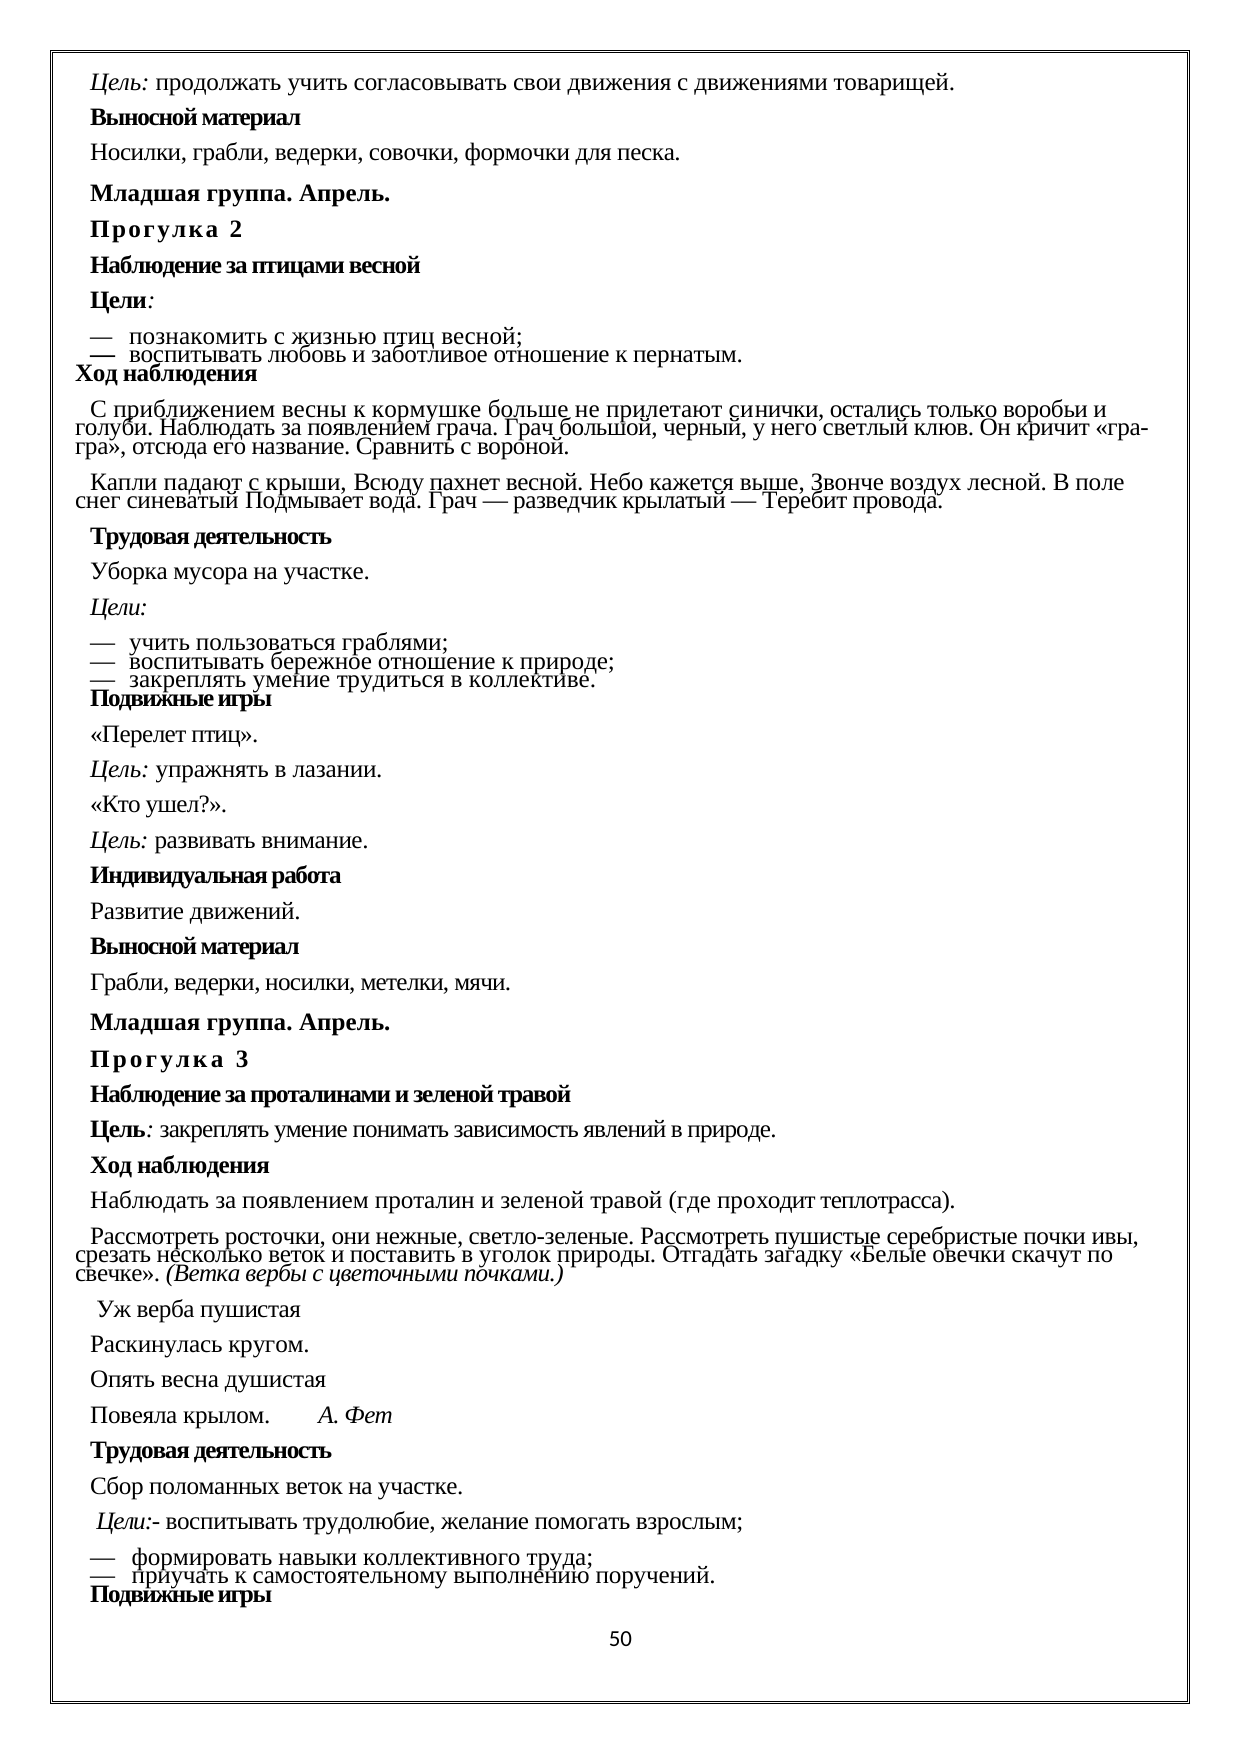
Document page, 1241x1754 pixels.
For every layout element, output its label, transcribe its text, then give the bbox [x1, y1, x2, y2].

text Наблюдение за птицами весной [75, 258, 1165, 277]
text Трудовая деятельность [75, 1444, 1165, 1462]
text Ход наблюдения [75, 1158, 1165, 1177]
text Подвижные игры [75, 692, 1165, 710]
text Цели:- воспитывать трудолюбие, желание помогать взрослым; [111, 1514, 1165, 1533]
text «Кто ушел?». [75, 798, 1165, 817]
text Прогулка 3 [75, 1052, 1165, 1071]
text Цели: [105, 600, 1165, 619]
list воспитывать любовь и заботливое отношение к пернатым. [75, 348, 1165, 367]
text Носилки, грабли, ведерки, совочки, формочки для песка. [473, 146, 1165, 164]
text Цель: продолжать учить согласовывать свои движения с движениями товарищей. [105, 75, 1165, 94]
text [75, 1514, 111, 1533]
text С приближением весны к кормушке больше не прилетают синички, остались только воробьи и голуби. Наблюдать за появлением грача. Грач большой, черный, у него светлый клюв. Он кричит «гра-гра», отсюда его название. Сравнить с вороной. [75, 402, 1165, 458]
list приучать к самостоятельному выполнению поручений. [75, 1569, 1165, 1587]
list закреплять умение трудиться в коллективе. [75, 673, 1165, 692]
text Ход наблюдения [75, 367, 1165, 385]
text Грабли, ведерки, носилки, метелки, мячи. [75, 975, 1165, 994]
list формировать навыки коллективного труда; [140, 1550, 1165, 1569]
text Цель: развивать внимание. [105, 833, 1165, 852]
text Развитие движений. [75, 904, 1165, 923]
text Наблюдение за проталинами и зеленой травой [75, 1087, 1165, 1106]
text Наблюдать за появлением проталин и зеленой травой (где проходит теплотрасса). [75, 1194, 946, 1212]
text Младшая группа. Апрель. [75, 181, 1165, 206]
text Индивидуальная работа [107, 869, 1165, 887]
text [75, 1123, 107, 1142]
text Опять весна душистая [75, 1373, 1165, 1392]
text Цель: упражнять в лазании. [105, 762, 1165, 781]
list познакомить с жизнью птиц весной; [75, 329, 1165, 348]
text Трудовая деятельность [75, 529, 1165, 548]
text Цель: закреплять умение понимать зависимость явлений в природе. [107, 1123, 1165, 1142]
text Рассмотреть росточки, они нежные, светло-зеленые. Рассмотреть пушистые серебристые почки ивы, срезать несколько веток и поставить в уголок природы. Отгадать загадку «Белые овечки скачут по свечке». (Ветка вербы с цветочными почками.) [75, 1229, 1165, 1285]
text Сбор поломанных веток на участке. [75, 1479, 1165, 1498]
text Капли падают с крыши, Всюду пахнет весной. Небо кажется выше, Звонче воздух лесной. В поле снег синеватый Подмывает вода. Грач — разведчик крылатый — Теребит провода. [75, 475, 1165, 512]
text Цели: [75, 600, 105, 619]
text «Перелет птиц». [75, 727, 1165, 746]
text Цели: [75, 294, 107, 312]
text Цели: [107, 294, 1165, 312]
text Раскинулась кругом. [75, 1337, 1165, 1356]
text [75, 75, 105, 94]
text Уж верба пушистая [75, 1302, 1165, 1321]
text Выносной материал [75, 110, 1165, 129]
list воспитывать бережное отношение к природе; [75, 654, 1165, 673]
list учить пользоваться граблями; [75, 635, 1165, 654]
text Подвижные игры [75, 1587, 1165, 1606]
text Младшая группа. Апрель. [75, 1010, 1165, 1035]
text Прогулка 2 [75, 223, 1165, 242]
text Повеяла крылом. А. Фет [75, 1408, 1165, 1427]
text Уборка мусора на участке. [75, 564, 1165, 583]
text Выносной материал [75, 939, 1165, 958]
text Носилки, грабли, ведерки, совочки, формочки для песка. [75, 146, 471, 164]
